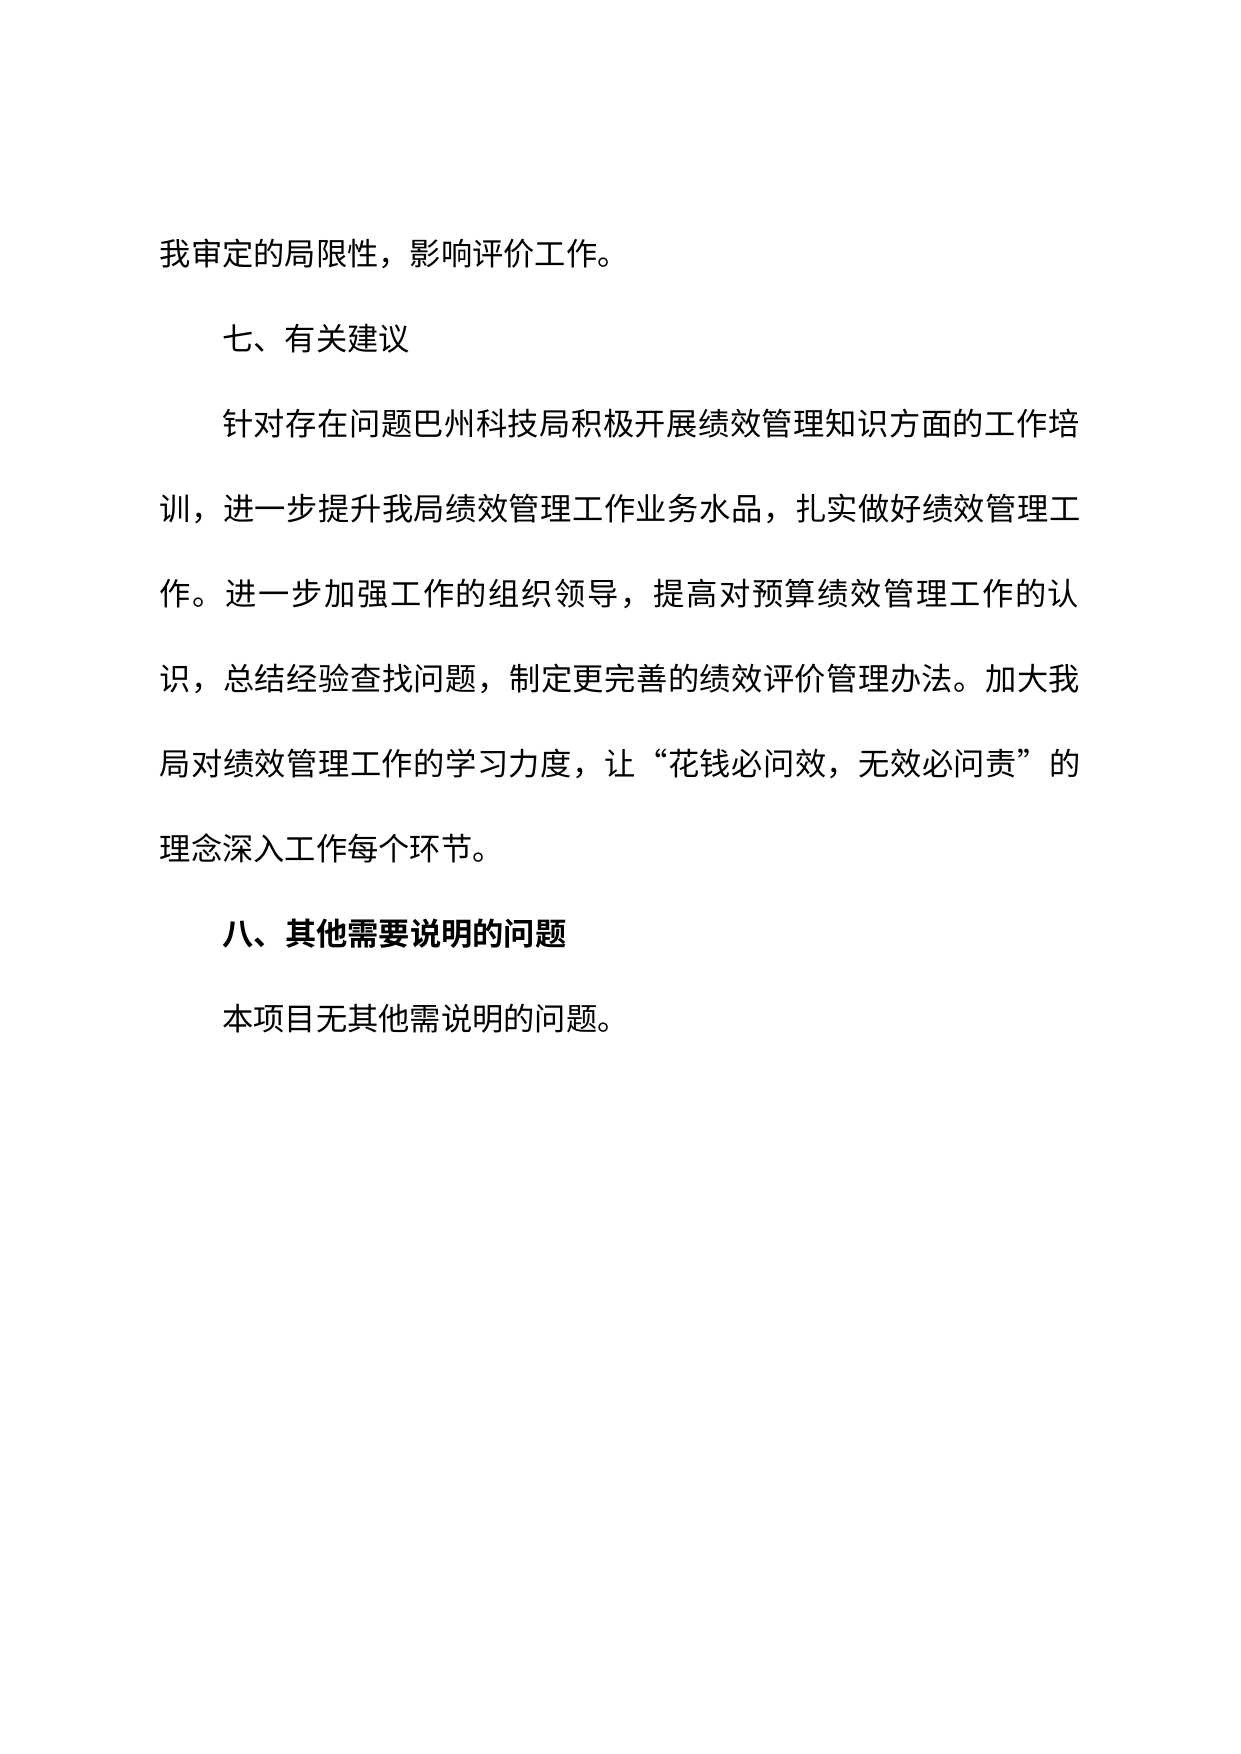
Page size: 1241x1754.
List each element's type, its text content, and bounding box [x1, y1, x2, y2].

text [159, 209, 1081, 294]
text 七、有关建议 [159, 294, 1081, 379]
text 本项目无其他需说明的问题。 [159, 974, 1081, 1059]
text 针对存在问题巴州科技局积极开展绩效管理知识方面的工作培训，进一步提升我局绩效管理工作业务水品，扎实做好绩效管理工作。进一步加强工作的组织领导，提高对预算绩效管理工作的认识，总结经验查找问题，制定更完善的绩效评价管理办法。加大我局对绩效管理工作的学习力度，让“花钱必问效，无效必问责”的理念深入工作每个环节。 [159, 379, 1081, 889]
subtitle 八、其他需要说明的问题 [159, 889, 1081, 974]
